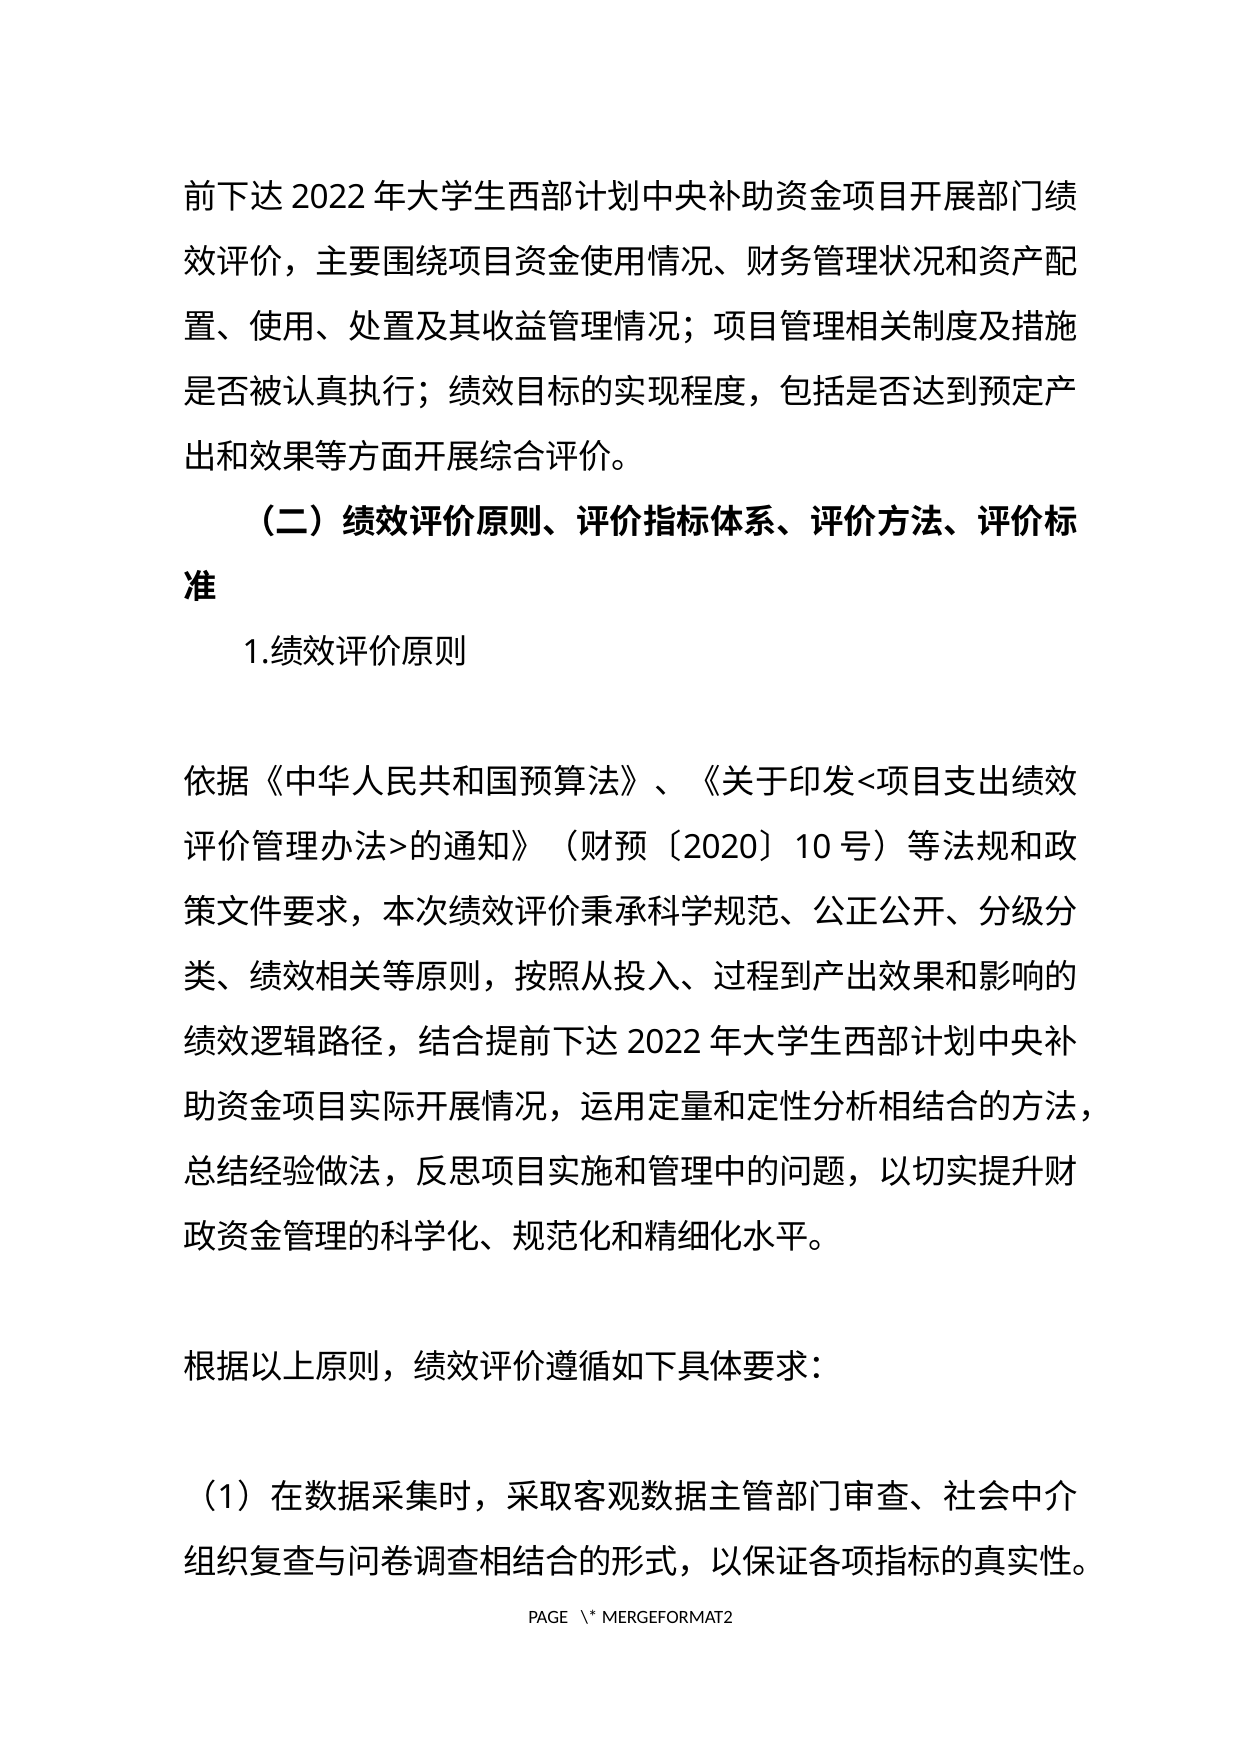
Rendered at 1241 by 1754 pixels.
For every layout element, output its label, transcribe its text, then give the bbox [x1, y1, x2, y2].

text （二）绩效评价原则、评价指标体系、评价方法、评价标准 [183, 487, 1078, 617]
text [183, 162, 1078, 487]
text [183, 617, 1078, 1592]
